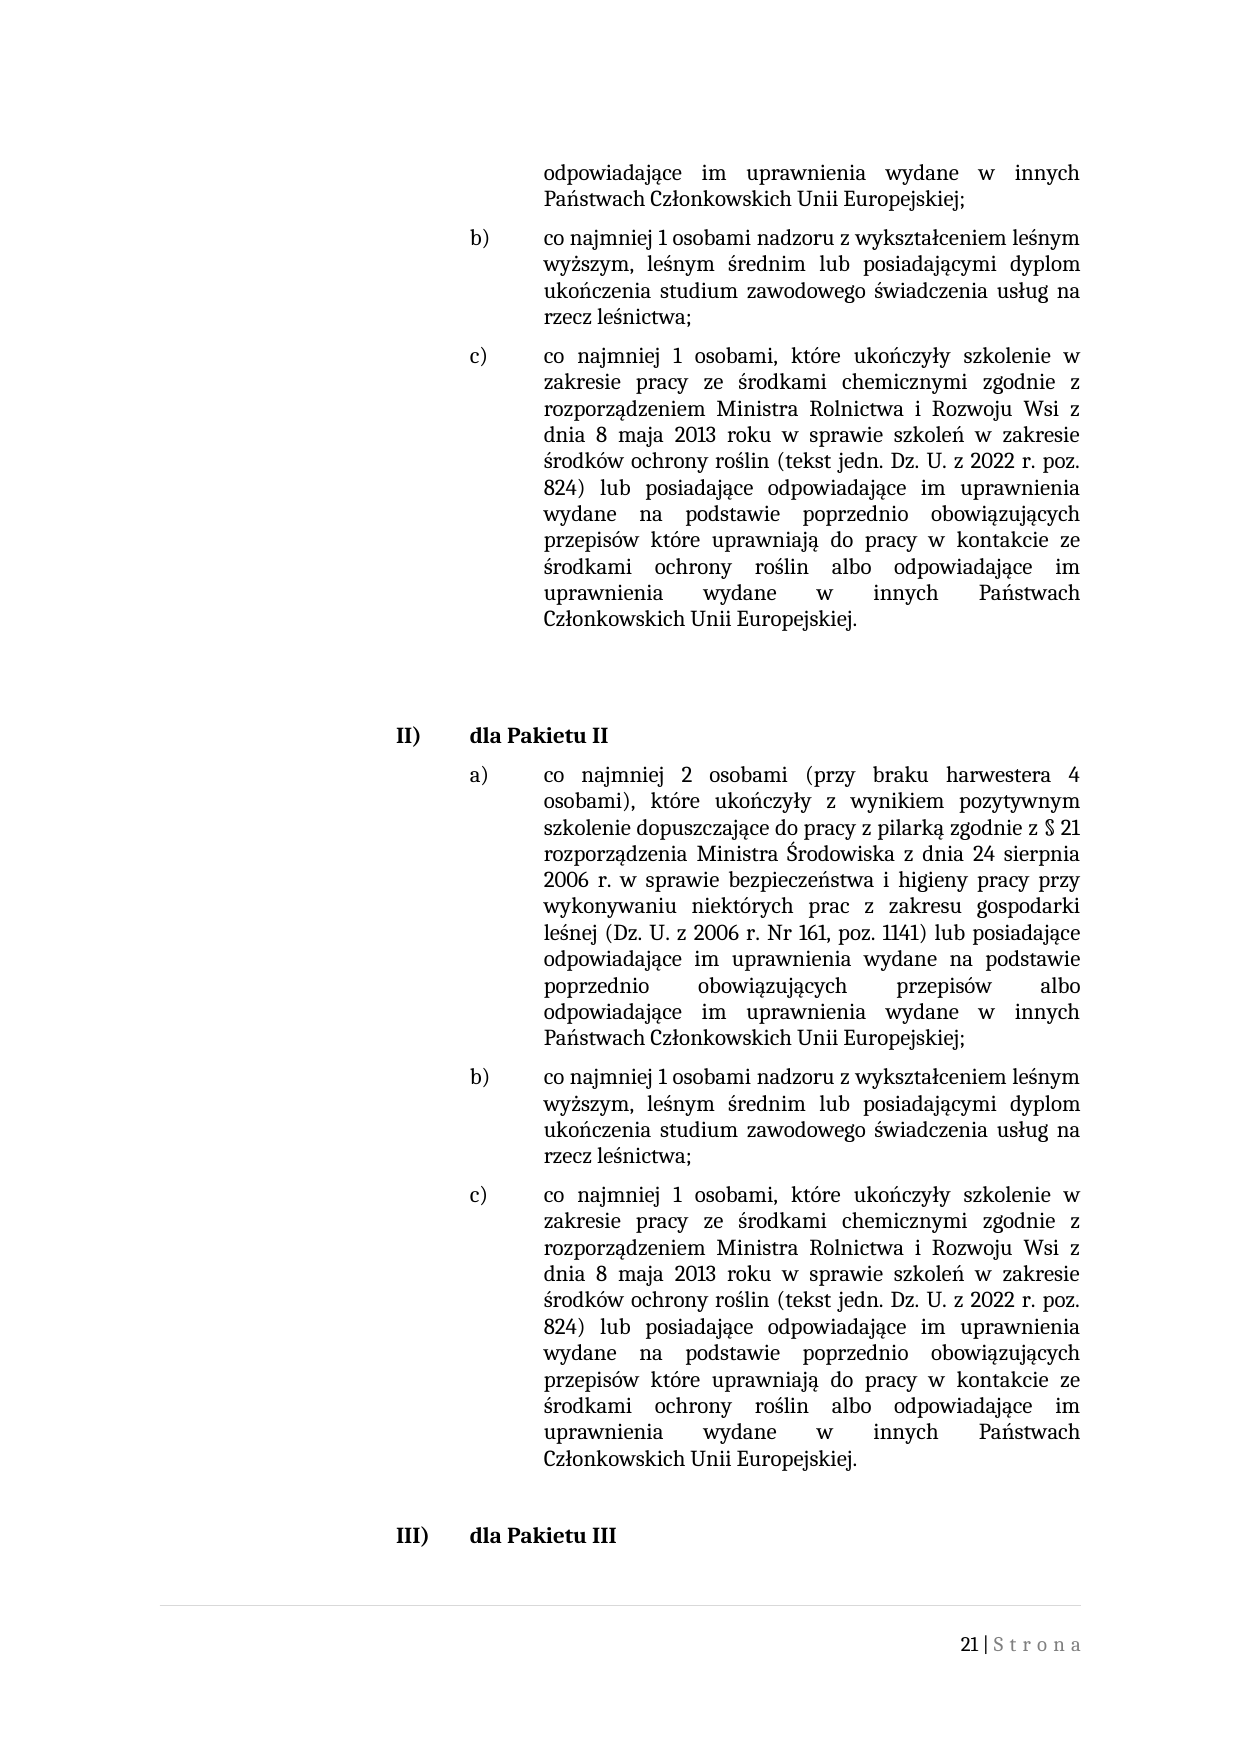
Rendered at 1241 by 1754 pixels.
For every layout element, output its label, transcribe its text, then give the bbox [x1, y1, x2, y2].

text c) co najmniej 1 osobami, które ukończyły szkolenie w zakresie pracy ze środkami chemicznymi zgodnie z rozporządzeniem Ministra Rolnictwa i Rozwoju Wsi z dnia 8 maja 2013 roku w sprawie szkoleń w zakresie środków ochrony roślin (tekst jedn. Dz. U. z 2022 r. poz. 824) lub posiadające odpowiadające im uprawnienia wydane na podstawie poprzednio obowiązujących przepisów które uprawniają do pracy w kontakcie ze środkami ochrony roślin albo odpowiadające im uprawnienia wydane w innych Państwach Członkowskich Unii Europejskiej. [469, 343, 1081, 632]
text b) co najmniej 1 osobami nadzoru z wykształceniem leśnym wyższym, leśnym średnim lub posiadającymi dyplom ukończenia studium zawodowego świadczenia usług na rzecz leśnictwa; [469, 225, 1081, 330]
text c) co najmniej 1 osobami, które ukończyły szkolenie w zakresie pracy ze środkami chemicznymi zgodnie z rozporządzeniem Ministra Rolnictwa i Rozwoju Wsi z dnia 8 maja 2013 roku w sprawie szkoleń w zakresie środków ochrony roślin (tekst jedn. Dz. U. z 2022 r. poz. 824) lub posiadające odpowiadające im uprawnienia wydane na podstawie poprzednio obowiązujących przepisów które uprawniają do pracy w kontakcie ze środkami ochrony roślin albo odpowiadające im uprawnienia wydane w innych Państwach Członkowskich Unii Europejskiej. [469, 1182, 1081, 1472]
text III) dla Pakietu III [396, 1523, 1081, 1549]
text b) co najmniej 1 osobami nadzoru z wykształceniem leśnym wyższym, leśnym średnim lub posiadającymi dyplom ukończenia studium zawodowego świadczenia usług na rzecz leśnictwa; [469, 1064, 1081, 1169]
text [469, 159, 1081, 212]
text II) dla Pakietu II [396, 723, 1081, 749]
